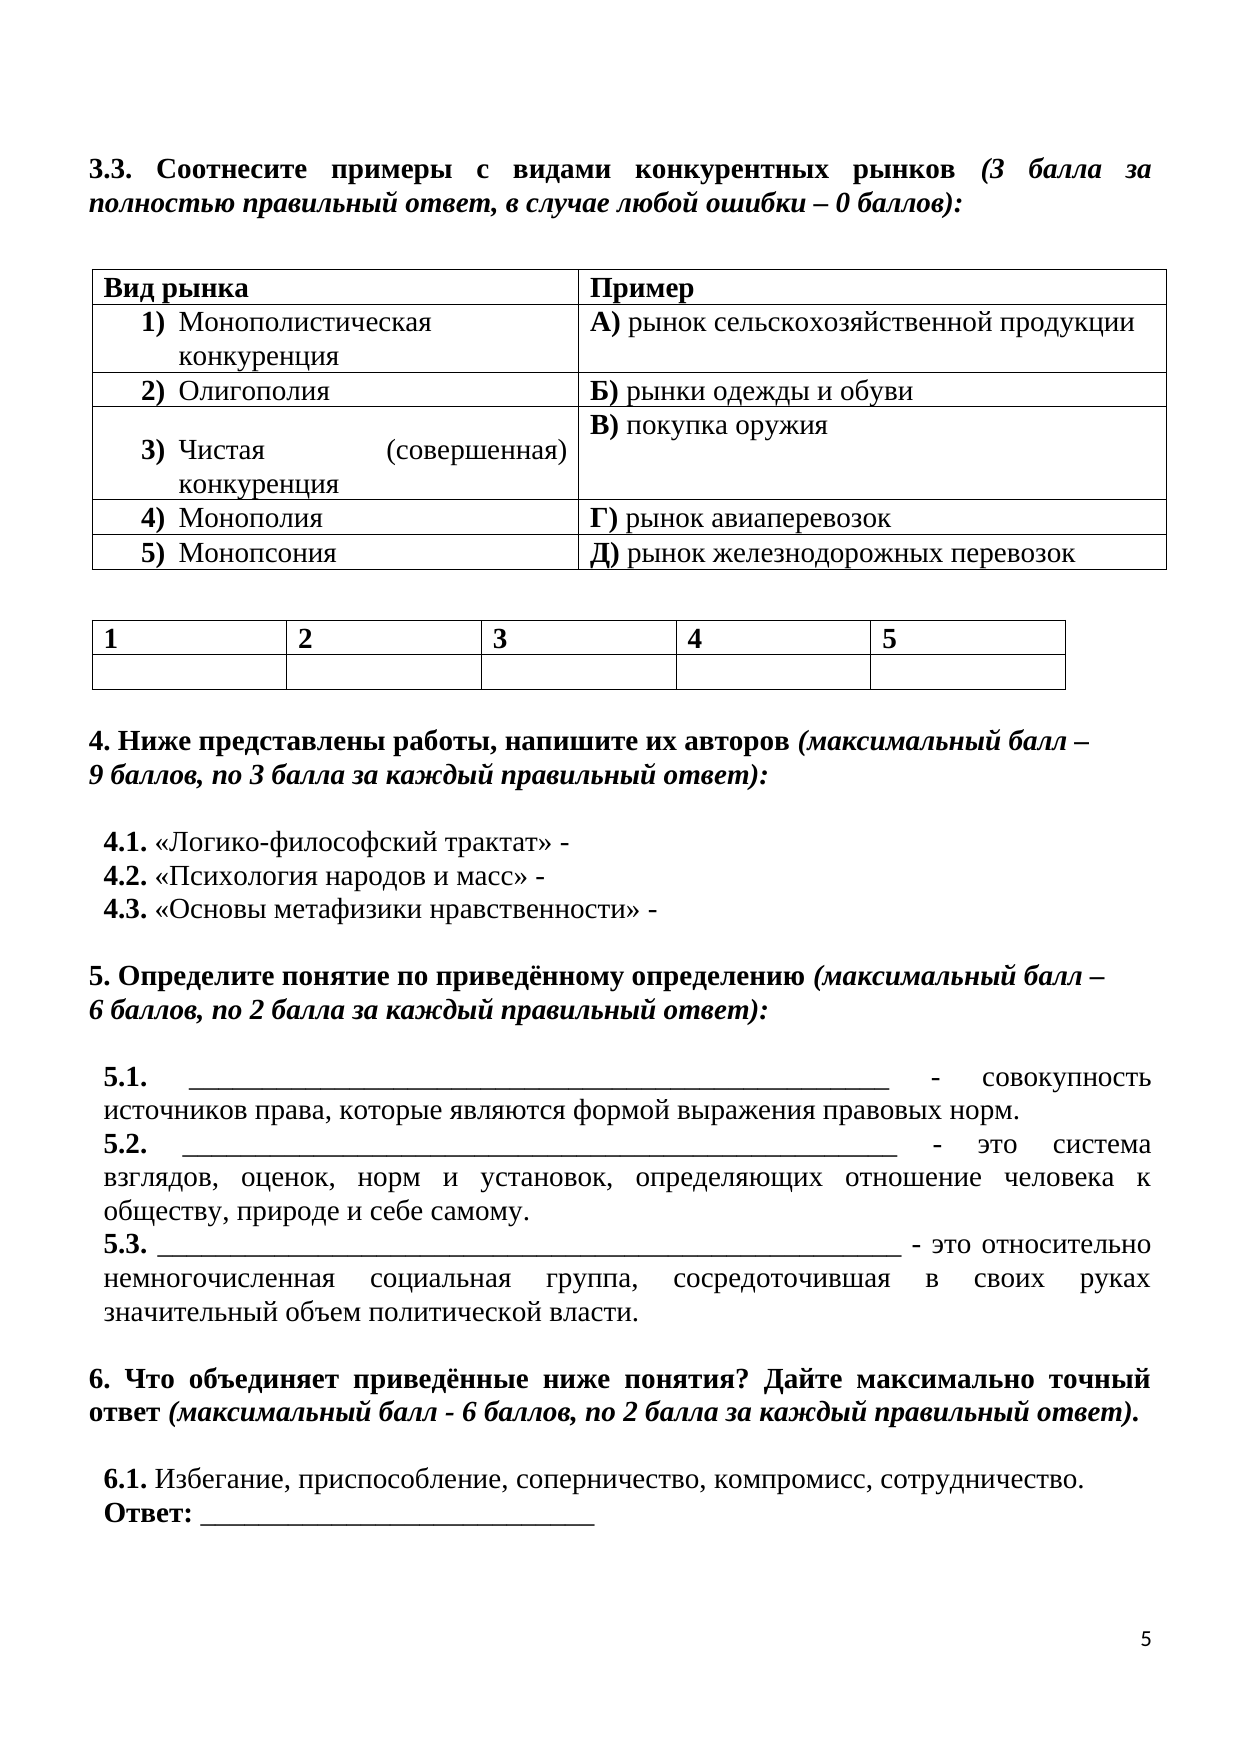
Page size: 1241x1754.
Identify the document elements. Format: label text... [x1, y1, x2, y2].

table_cell [93, 655, 286, 689]
text 4.2. «Психология народов и масс» - [103, 858, 1152, 891]
text 5.2. _________________________________________________ - это система взглядов, оценок, норм и установок, определяющих отношение человека к обществу, природе и себе самому. [103, 1126, 1152, 1227]
table_header 4 [677, 621, 870, 654]
text 9 баллов, по 3 балла за каждый правильный ответ): [88, 757, 1152, 791]
text 6. Что объединяет приведённые ниже понятия? Дайте максимально точный ответ (максимальный балл - 6 баллов, по 2 балла за каждый правильный ответ). [88, 1361, 1152, 1428]
table_cell Г) рынок авиаперевозок [579, 500, 1166, 534]
text 3.3. Соотнесите примеры с видами конкурентных рынков (3 балла за полностью правильный ответ, в случае любой ошибки – 0 баллов): [88, 152, 1152, 219]
table_cell Монополия [93, 500, 578, 534]
table_header 3 [482, 621, 676, 654]
table_header Пример [579, 270, 1166, 303]
table_cell Монопсония [93, 535, 578, 568]
text 5.3. ___________________________________________________ - это относительно немногочисленная социальная группа, сосредоточившая в своих руках значительный объем политической власти. [103, 1227, 1152, 1327]
table_cell А) рынок сельскохозяйственной продукции [579, 305, 1166, 372]
text 5.1. ________________________________________________ - совокупность источников права, которые являются формой выражения правовых норм. [103, 1059, 1152, 1126]
table_header 1 [93, 621, 286, 654]
table_header 5 [871, 621, 1065, 654]
text 6 баллов, по 2 балла за каждый правильный ответ): [88, 992, 1152, 1025]
table_cell Б) рынки одежды и обуви [579, 373, 1166, 406]
table_cell Монополистическая конкуренция [93, 305, 578, 372]
text 4.3. «Основы метафизики нравственности» - [103, 891, 1152, 925]
text Ответ: ___________________________ [103, 1495, 1152, 1528]
table_cell [677, 655, 870, 689]
table_cell [482, 655, 676, 689]
text 4. Ниже представлены работы, напишите их авторов (максимальный балл – [88, 723, 1152, 757]
table_cell В) покупка оружия [579, 407, 1166, 499]
table_cell [871, 655, 1065, 689]
table_cell [287, 655, 481, 689]
table_cell Олигополия [93, 373, 578, 406]
text 6.1. Избегание, приспособление, соперничество, компромисс, сотрудничество. [103, 1461, 1152, 1495]
text 4.1. «Логико-философский трактат» - [103, 824, 1152, 858]
table_cell Чистая (совершенная) конкуренция [93, 407, 578, 499]
table_cell Д) рынок железнодорожных перевозок [579, 535, 1166, 568]
table_header 2 [287, 621, 481, 654]
text 5. Определите понятие по приведённому определению (максимальный балл – [88, 958, 1152, 992]
table_header Вид рынка [93, 270, 578, 303]
